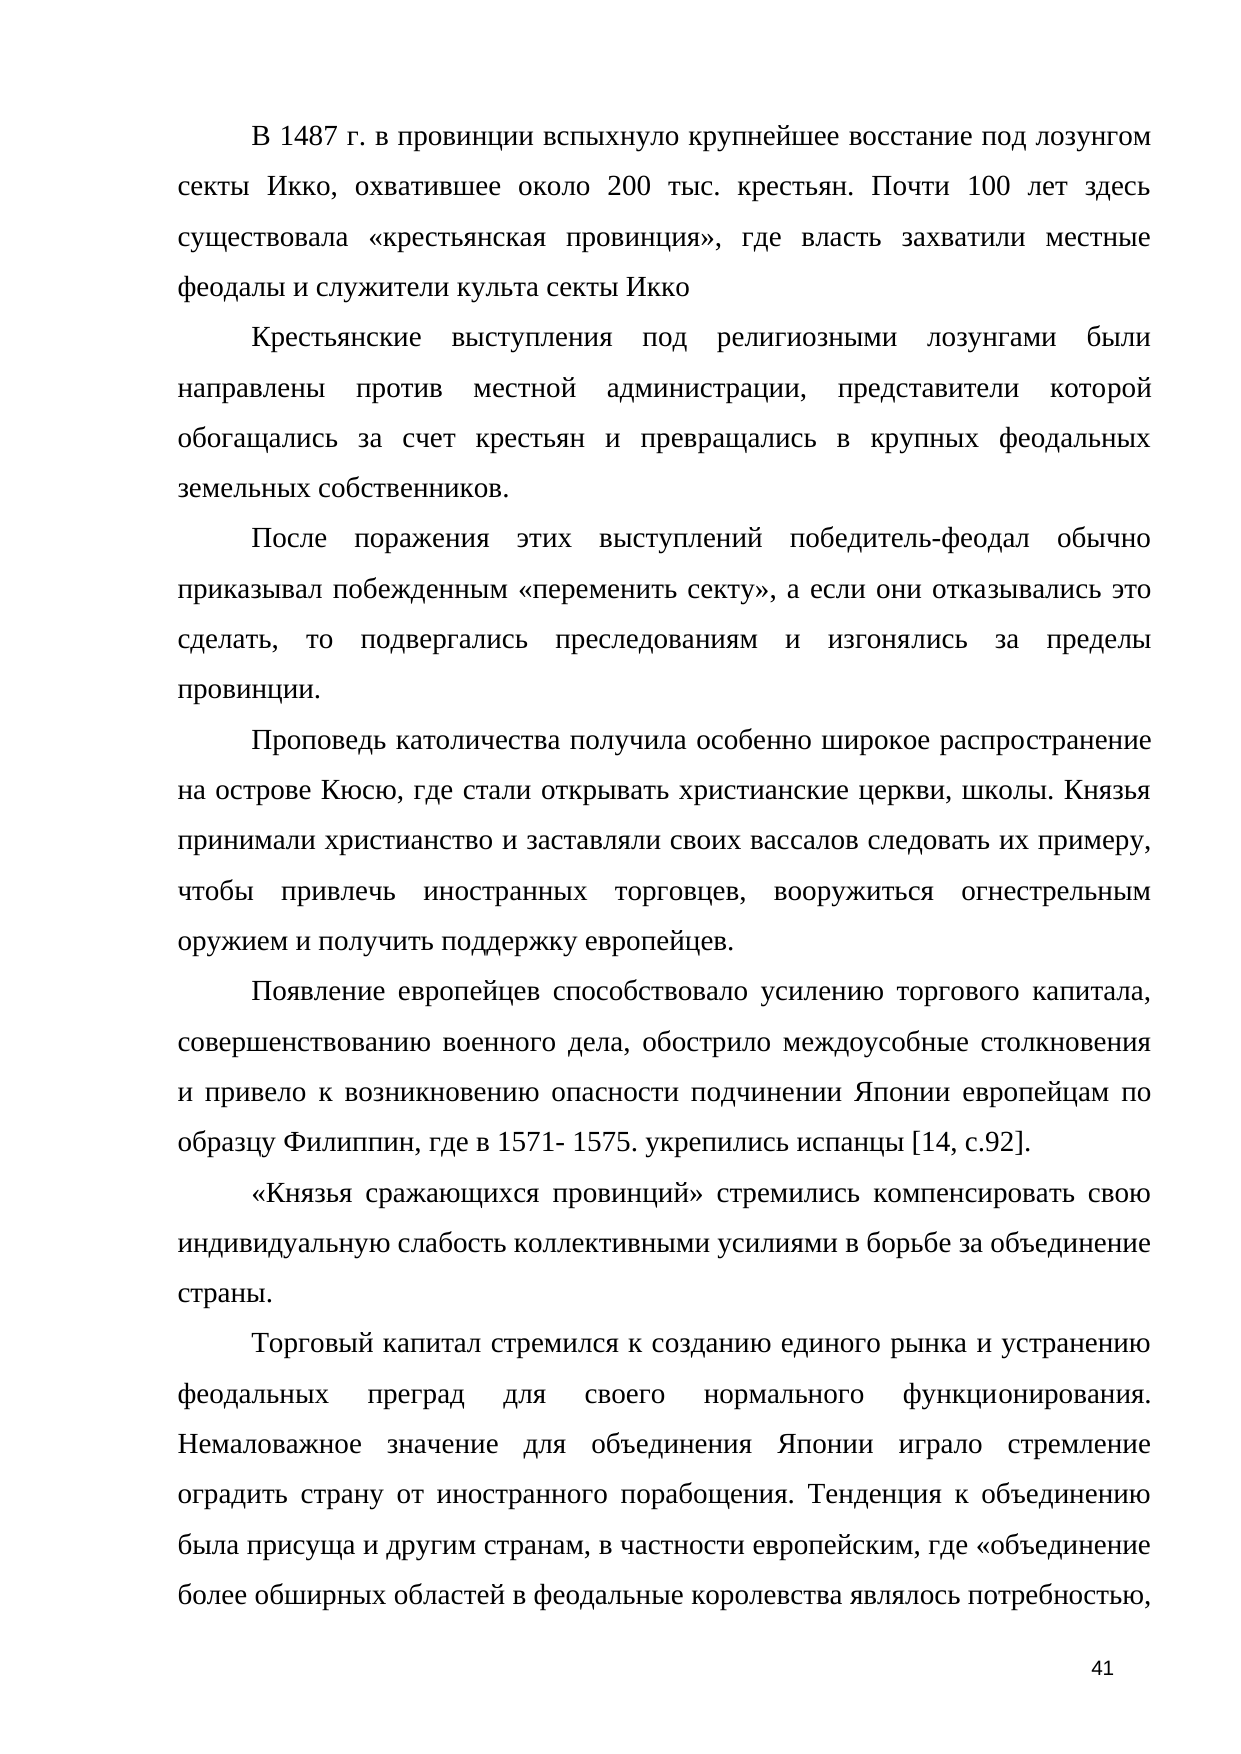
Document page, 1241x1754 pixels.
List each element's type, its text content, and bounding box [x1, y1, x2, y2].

text Крестьянские выступления под религиозными лозунгами были направлены против местной администрации, представители которой обогащались за счет крестьян и превращались в крупных феодальных земельных собственников. [177, 319, 1152, 504]
text «Князья сражающихся провинций» стремились компенсировать свою индивидуальную слабость коллективными усилиями в борьбе за объединение страны. [177, 1175, 1152, 1309]
text Проповедь католичества получила особенно широкое распространение на острове Кюсю, где стали открывать христианские церкви, школы. Князья принимали христианство и заставляли своих вассалов следовать их примеру, чтобы привлечь иностранных торговцев, вооружиться огнестрельным оружием и получить поддержку европейцев. [177, 722, 1152, 957]
text После поражения этих выступлений победитель-феодал обычно приказывал побежденным «переменить секту», а если они отказывались это сделать, то подвергались преследованиям и изгонялись за пределы провинции. [177, 521, 1152, 705]
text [177, 1326, 1152, 1611]
text Появление европейцев способствовало усилению торгового капитала, совершенствованию военного дела, обострило междоусобные столкновения и привело к возникновению опасности подчинении Японии европейцам по образцу Филиппин, где в 1571- 1575. укрепились испанцы [14, с.92]. [177, 973, 1152, 1158]
text В . в провинции вспыхнуло крупнейшее восстание под лозунгом секты Икко, охватившее около 200 тыс. крестьян. Почти 100 лет здесь существовала «крестьянская провинция», где власть захватили местные феодалы и служители культа секты Икко [177, 118, 1152, 303]
